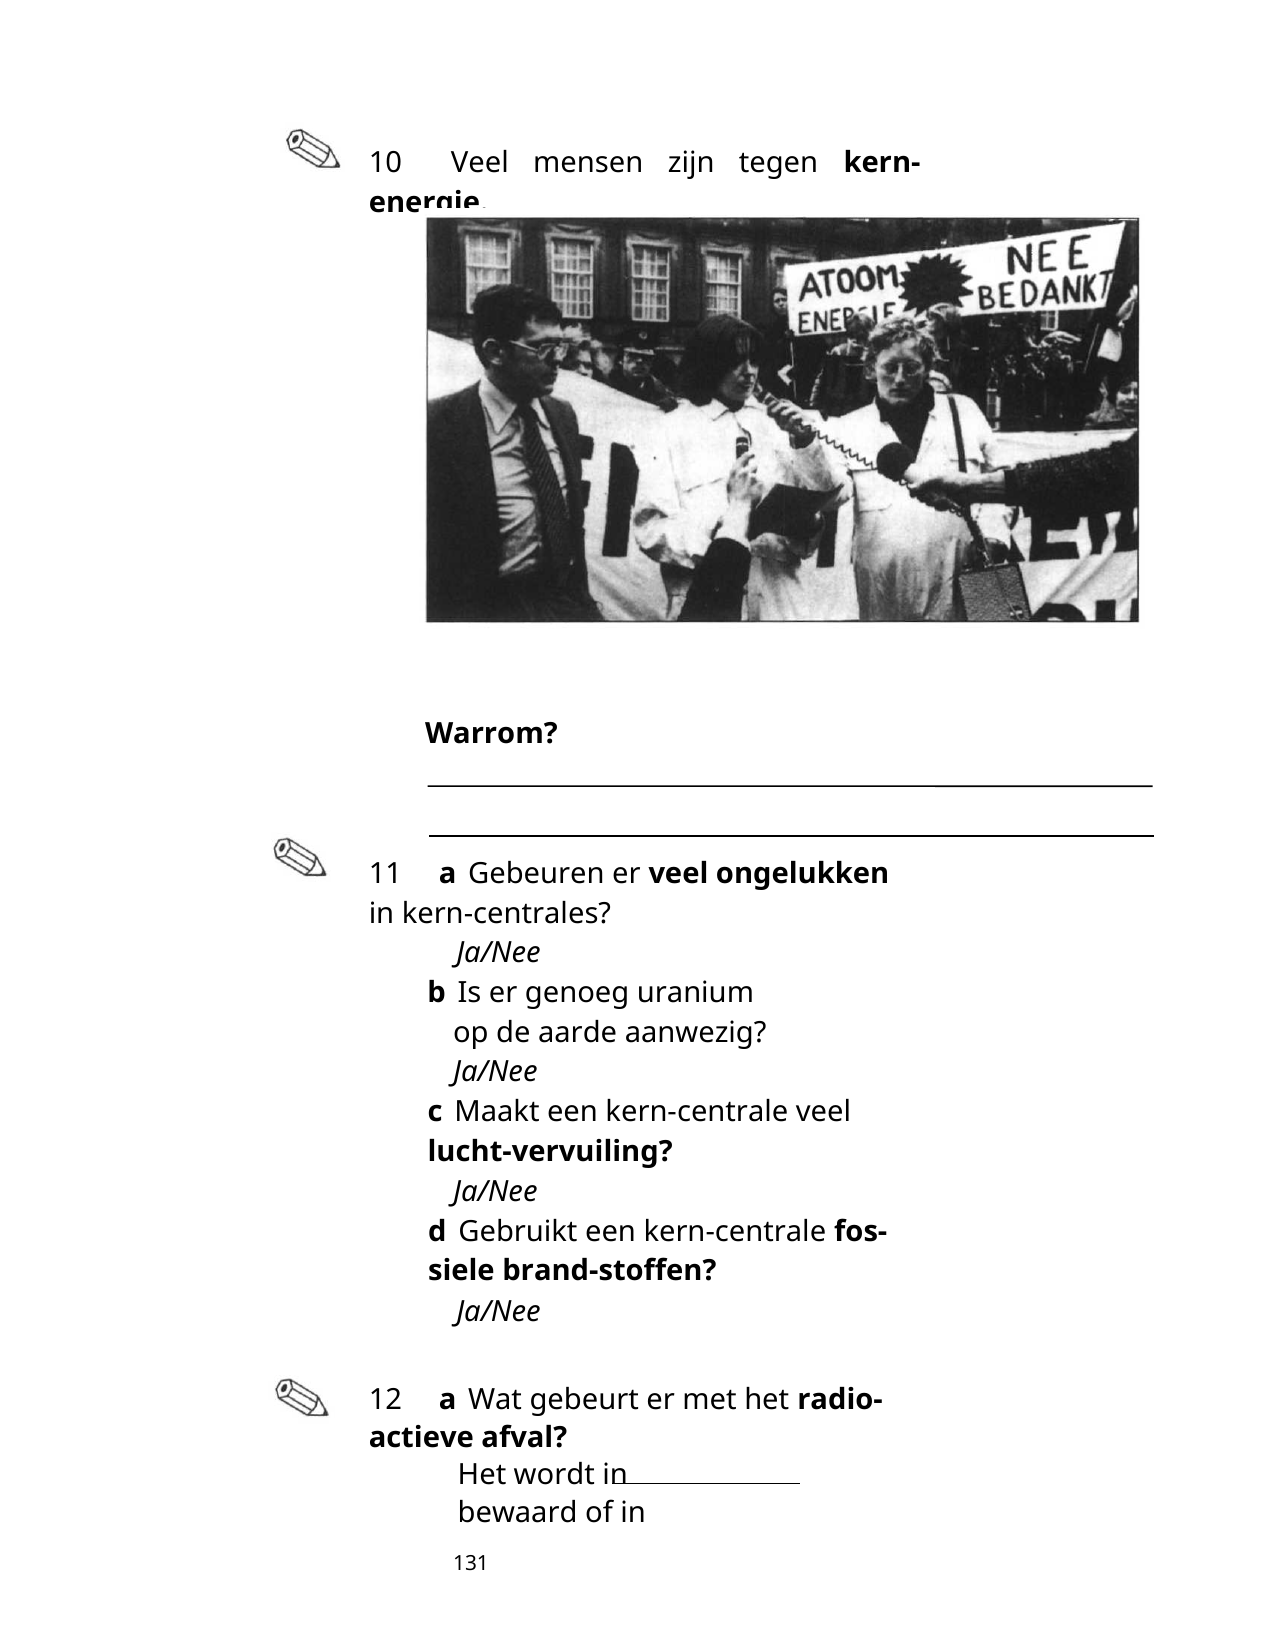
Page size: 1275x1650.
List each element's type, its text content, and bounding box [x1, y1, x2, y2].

text 11 a Gebeuren er veel ongelukken in kern-centrales? [368, 852, 920, 932]
picture [265, 826, 331, 887]
picture [279, 122, 345, 181]
picture [262, 1375, 339, 1424]
text 10 Veel mensen zijn tegen kern-energie. [368, 142, 920, 221]
text c Maakt een kern-centrale veel lucht-vervuiling? [427, 1090, 920, 1170]
text Het wordt in bewaard of in [457, 1454, 920, 1529]
text d Gebruikt een kern-centrale fos-siele brand-stoffen? [428, 1210, 920, 1289]
text Ja/Nee [456, 1290, 920, 1329]
text Ja/Nee [453, 1170, 920, 1210]
text 12 a Wat gebeurt er met het radio-actieve afval? [368, 1379, 920, 1454]
text b Is er genoeg uranium op de aarde aanwezig? Ja/Nee [427, 971, 773, 1090]
text Warrom? [368, 712, 920, 752]
text Ja/Nee [456, 932, 920, 971]
